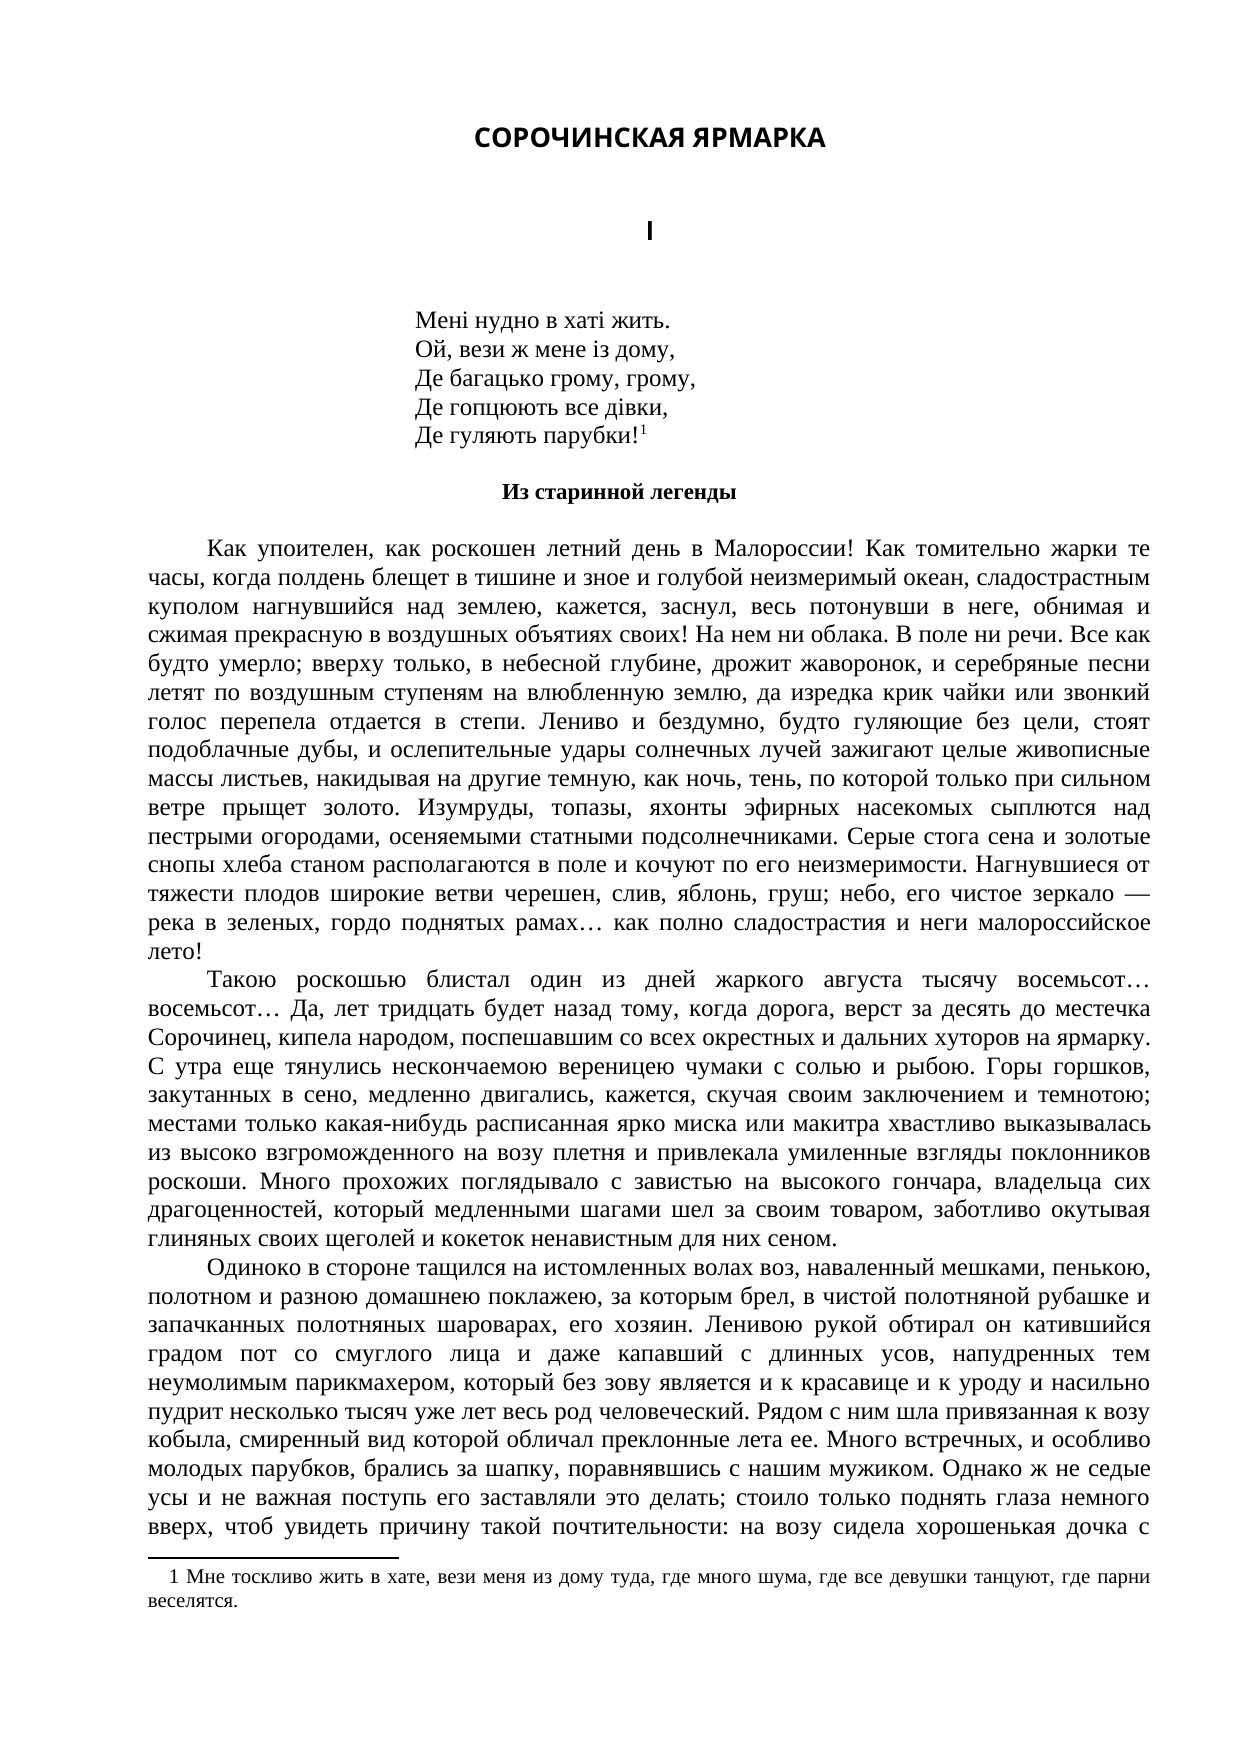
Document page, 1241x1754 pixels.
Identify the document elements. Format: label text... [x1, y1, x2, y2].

text Де багацько грому, грому, [356, 363, 1089, 392]
text Как упоителен, как роскошен летний день в Малороссии! Как томительно жарки те часы, когда полдень блещет в тишине и зное и голубой неизмеримый океан, сладострастным куполом нагнувшийся над землею, кажется, заснул, весь потонувши в неге, обнимая и сжимая прекрасную в воздушных объятиях своих! На нем ни облака. В поле ни речи. Все как будто умерло; вверху только, в небесной глубине, дрожит жаворонок, и серебряные песни летят по воздушным ступеням на влюбленную землю, да изредка крик чайки или звонкий голос перепела отдается в степи. Лениво и бездумно, будто гуляющие без цели, стоят подоблачные дубы, и ослепительные удары солнечных лучей зажигают целые живописные массы листьев, накидывая на другие темную, как ночь, тень, по которой только при сильном ветре прыщет золото. Изумруды, топазы, яхонты эфирных насекомых сыплются над пестрыми огородами, осеняемыми статными подсолнечниками. Серые стога сена и золотые снопы хлеба станом располагаются в поле и кочуют по его неизмеримости. Нагнувшиеся от тяжести плодов широкие ветви черешен, слив, яблонь, груш; небо, его чистое зеркало — река в зеленых, гордо поднятых рамах… как полно сладострастия и неги малороссийское лето! [148, 533, 1152, 964]
text Ой, вези ж мене iз дому, [356, 334, 1089, 363]
text Из старинной легенды [460, 478, 1152, 504]
subtitle I [148, 212, 1152, 248]
text Де гуляють парубки! [356, 421, 1089, 449]
text Де гопцюють все дiвки, [356, 392, 1089, 421]
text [148, 1252, 1152, 1539]
text Менi нудно в хатi жить. [356, 306, 1089, 334]
subtitle СОРОЧИНСКАЯ ЯРМАРКА [148, 118, 1152, 155]
text Такою роскошью блистал один из дней жаркого августа тысячу восемьсот… восемьсот… Да, лет тридцать будет назад тому, когда дорога, верст за десять до местечка Сорочинец, кипела народом, поспешавшим со всех окрестных и дальних хуторов на ярмарку. С утра еще тянулись нескончаемою вереницею чумаки с солью и рыбою. Горы горшков, закутанных в сено, медленно двигались, кажется, скучая своим заключением и темнотою; местами только какая-нибудь расписанная ярко миска или макитра хвастливо выказывалась из высоко взгроможденного на возу плетня и привлекала умиленные взгляды поклонников роскоши. Много прохожих поглядывало с завистью на высокого гончара, владельца сих драгоценностей, который медленными шагами шел за своим товаром, заботливо окутывая глиняных своих щеголей и кокеток ненавистным для них сеном. [148, 964, 1152, 1252]
